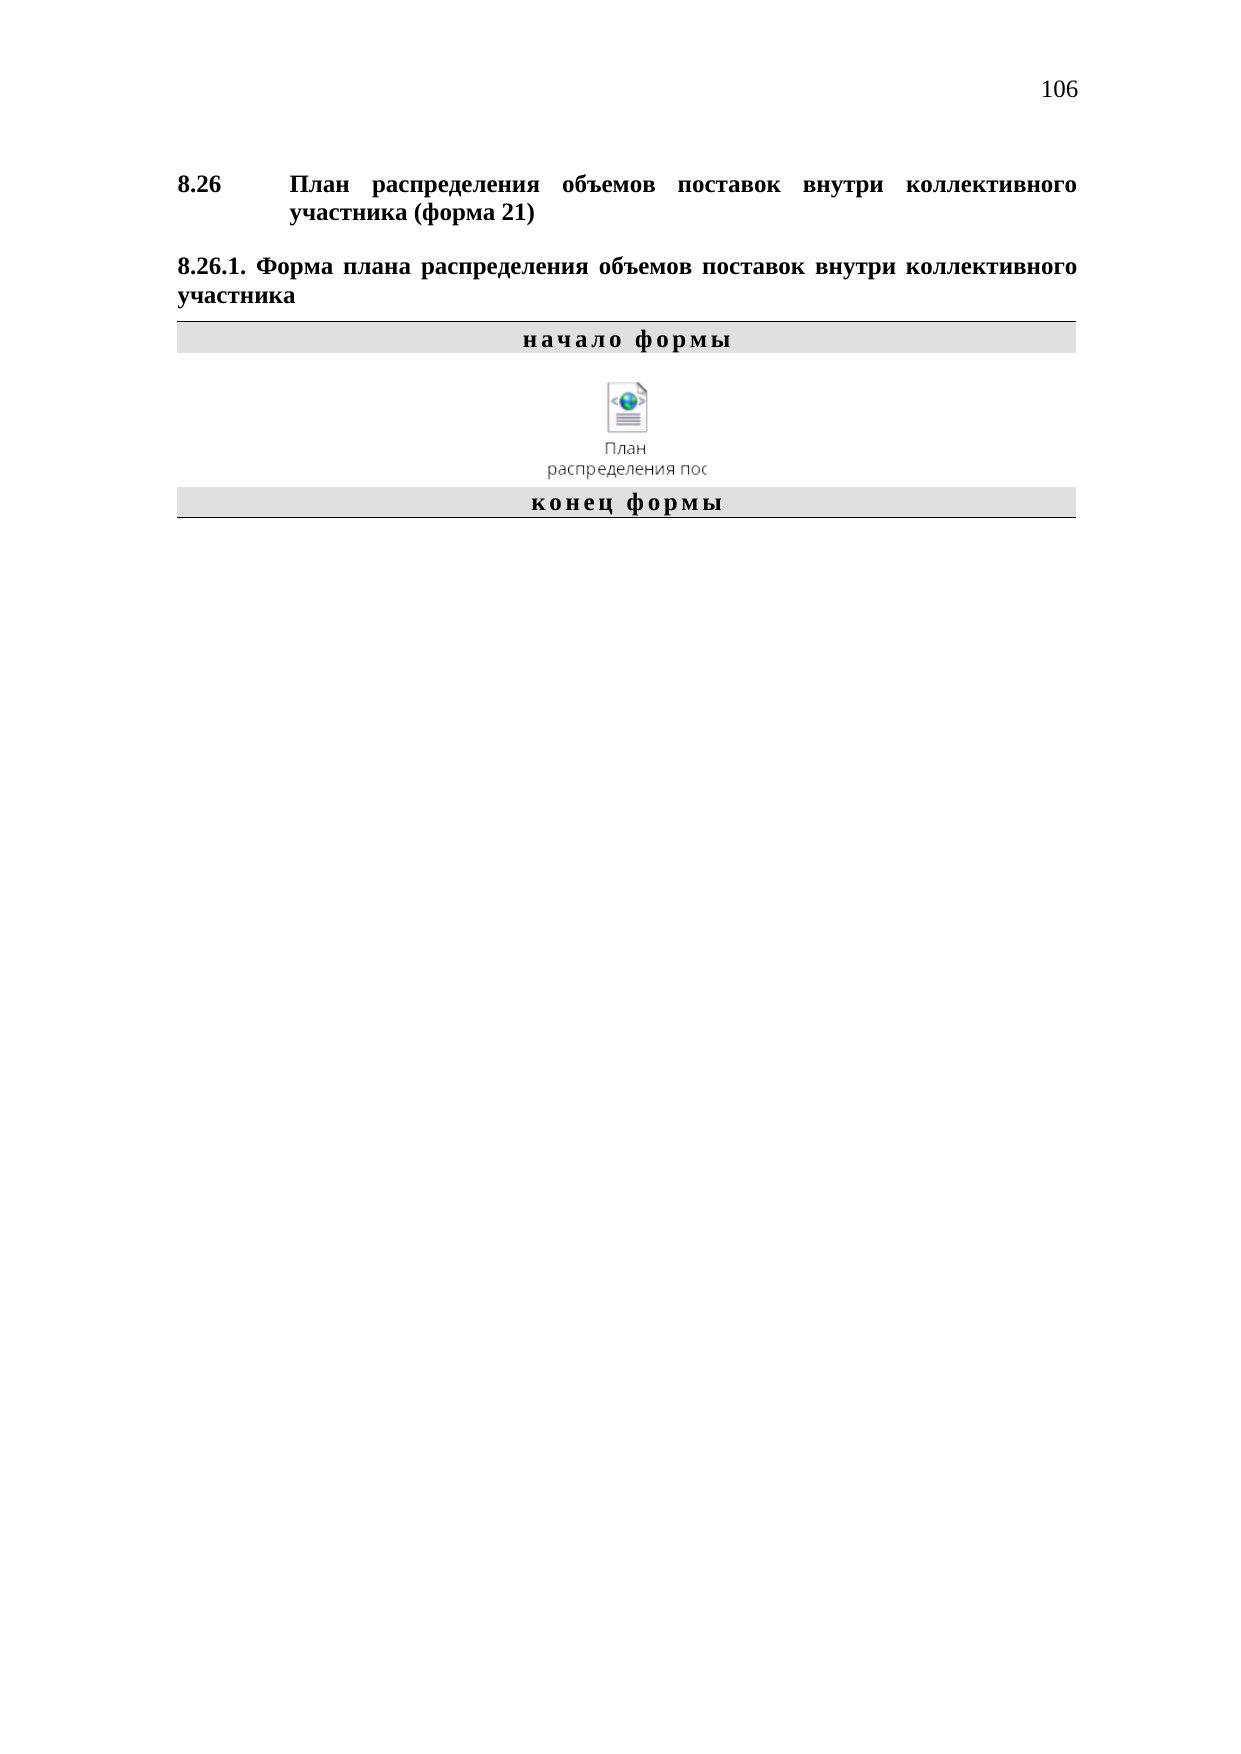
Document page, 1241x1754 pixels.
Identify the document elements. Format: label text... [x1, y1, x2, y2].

text конец формы [177, 487, 1076, 517]
text начало формы [177, 322, 1076, 353]
text 8.26.1. Форма плана распределения объемов поставок внутри коллективного участника [177, 251, 1078, 309]
list План распределения объемов поставок внутри коллективного участника (форма 21) [177, 169, 1078, 226]
